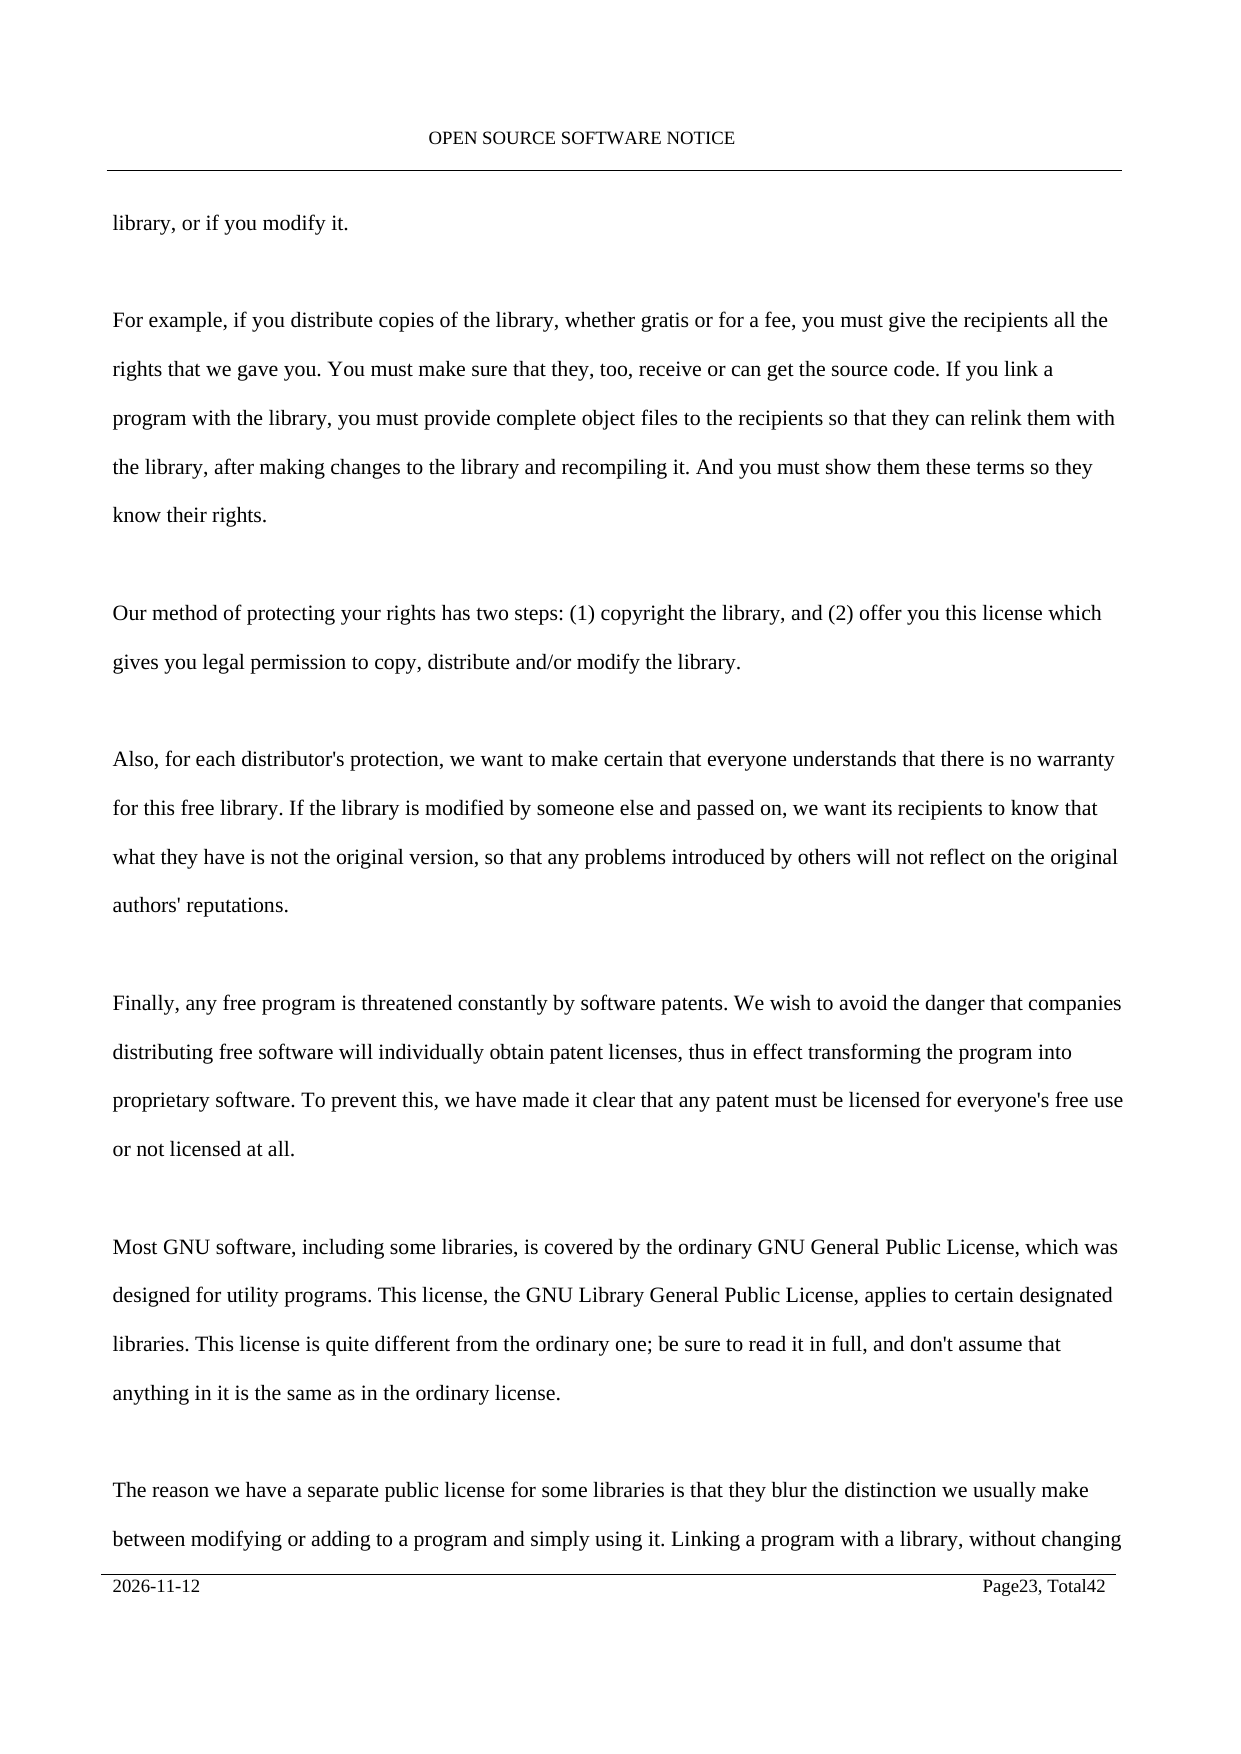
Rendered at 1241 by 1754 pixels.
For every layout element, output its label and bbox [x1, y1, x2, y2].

text [112, 206, 1128, 1555]
